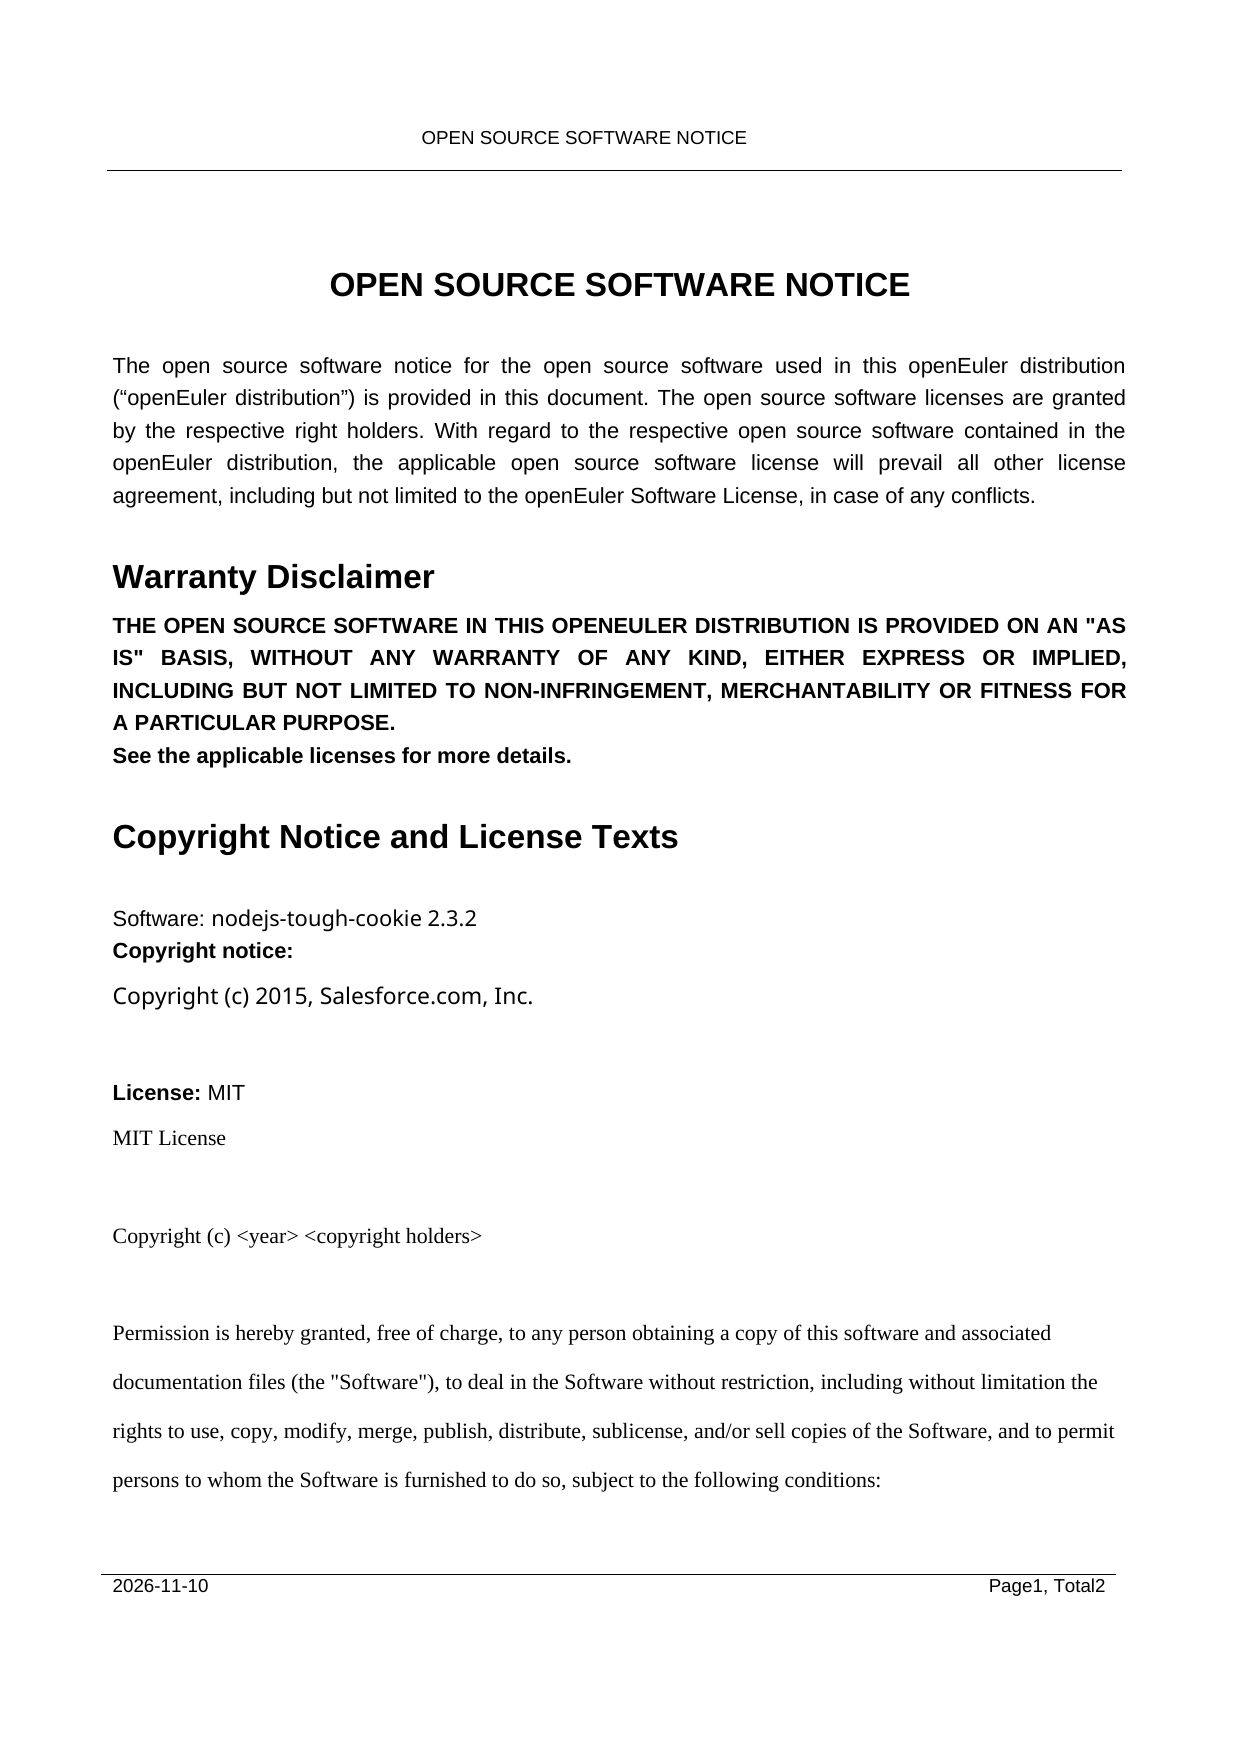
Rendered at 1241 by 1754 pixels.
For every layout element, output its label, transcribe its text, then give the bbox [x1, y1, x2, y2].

text License: MIT [112, 1077, 1128, 1109]
text THE OPEN SOURCE SOFTWARE IN THIS OPENEULER DISTRIBUTION IS PROVIDED ON AN "AS IS" BASIS, WITHOUT ANY WARRANTY OF ANY KIND, EITHER EXPRESS OR IMPLIED, INCLUDING BUT NOT LIMITED TO NON-INFRINGEMENT, MERCHANTABILITY OR FITNESS FOR A PARTICULAR PURPOSE. See the applicable licenses for more details. [112, 609, 1128, 771]
text OPEN SOURCE SOFTWARE NOTICE [112, 251, 1128, 316]
text Copyright (c) 2015, Salesforce.com, Inc. [112, 979, 1128, 1060]
text Software: nodejs-tough-cookie 2.3.2 [112, 901, 1128, 934]
text The open source software notice for the open source software used in this openEuler distribution (“openEuler distribution”) is provided in this document. The open source software licenses are granted by the respective right holders. With regard to the respective open source software contained in the openEuler distribution, the applicable open source software license will prevail all other license agreement, including but not limited to the openEuler Software License, in case of any conflicts. [112, 349, 1128, 511]
text Copyright Notice and License Texts [112, 804, 1128, 869]
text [112, 1122, 1128, 1495]
text Warranty Disclaimer [112, 544, 1128, 609]
text Copyright notice: [112, 934, 1128, 966]
